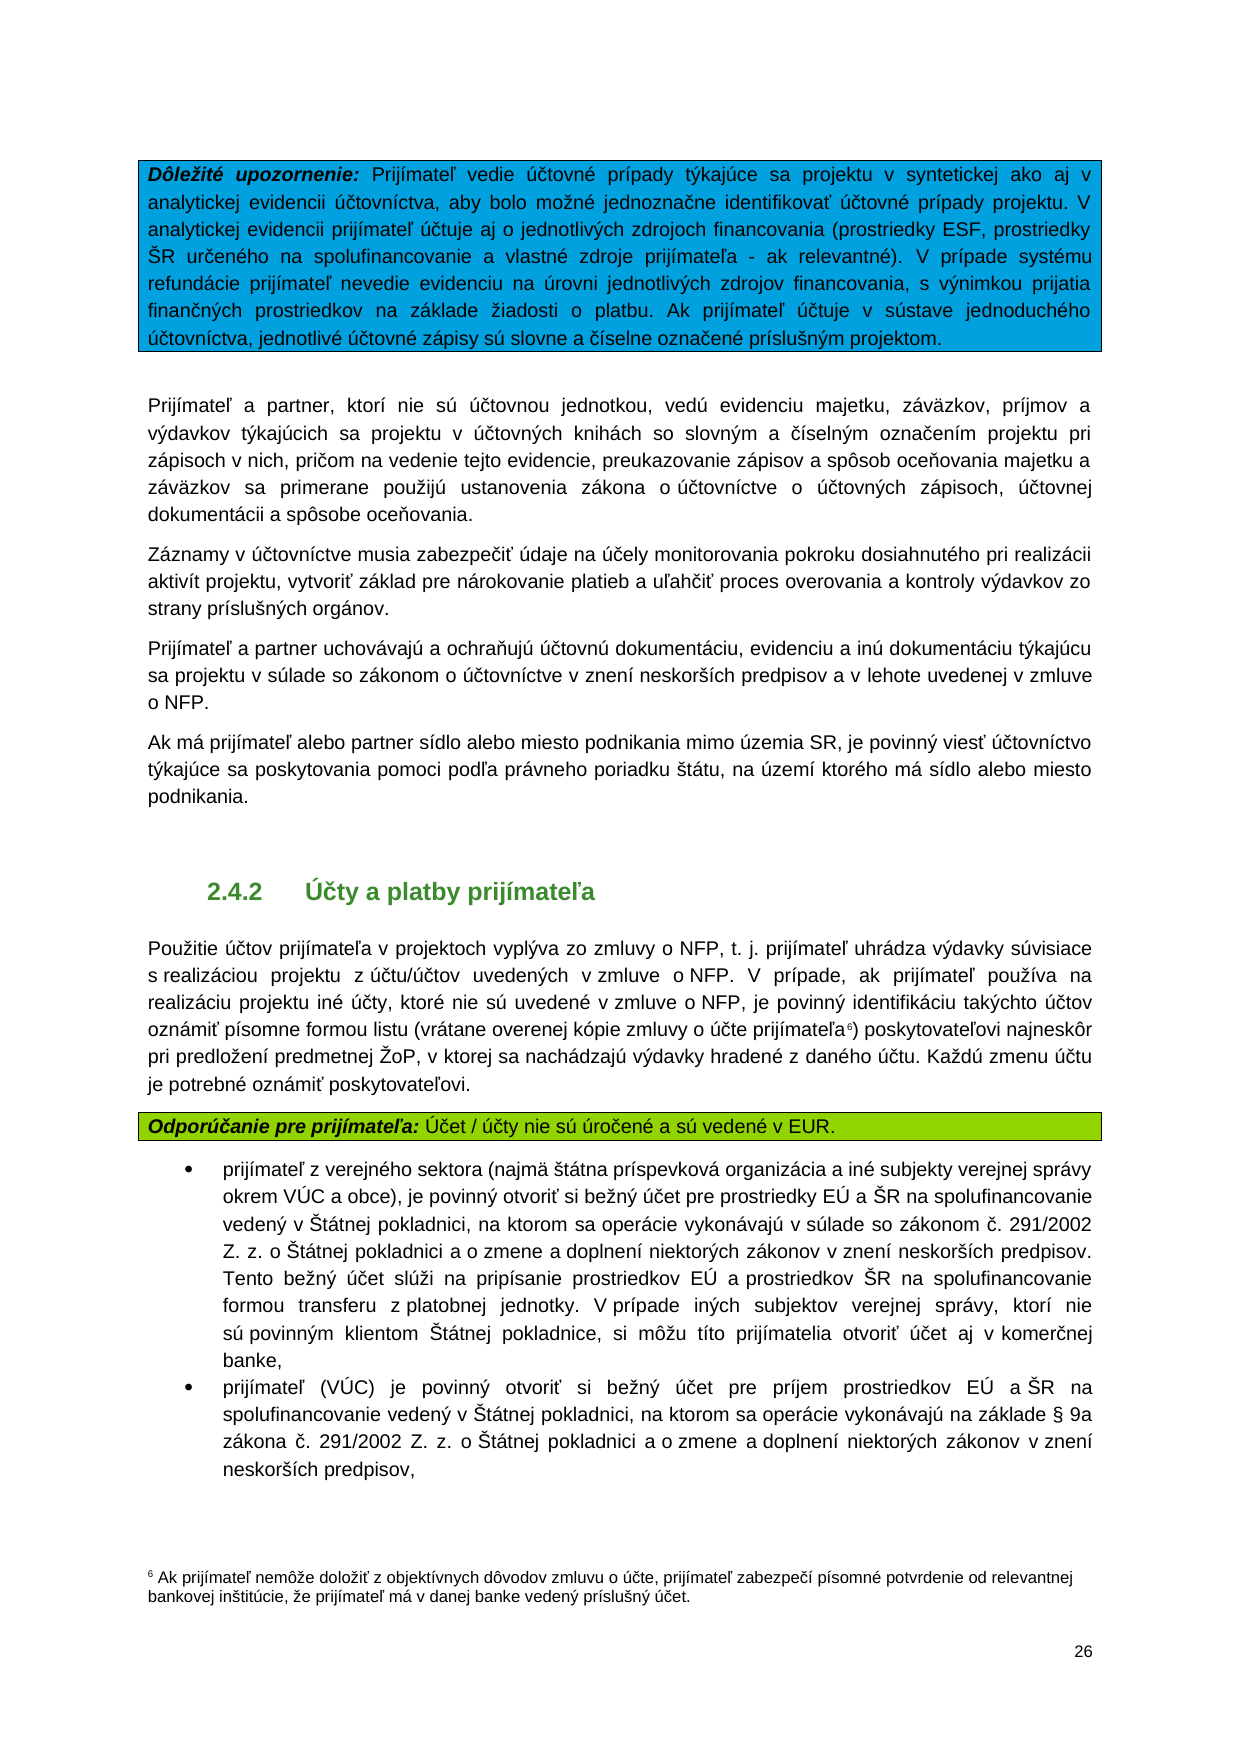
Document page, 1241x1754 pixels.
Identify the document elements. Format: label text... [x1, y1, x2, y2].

list Prijímateľ a partner uchovávajú a ochraňujú účtovnú dokumentáciu, evidenciu a inú dokumentáciu týkajúcu sa projektu v súlade so zákonom o účtovníctve v znení neskorších predpisov a v lehote uvedenej v zmluve o NFP. [148, 637, 1092, 714]
list prijímateľ (VÚC) je povinný otvoriť si bežný účet pre príjem prostriedkov EÚ a ŠR na spolufinancovanie vedený v Štátnej pokladnici, na ktorom sa operácie vykonávajú na základe § 9a zákona č. 291/2002 Z. z. o Štátnej pokladnici a o zmene a doplnení niektorých zákonov v znení neskorších predpisov, [185, 1376, 1092, 1480]
text Prijímateľ a partner, ktorí nie sú účtovnou jednotkou, vedú evidenciu majetku, záväzkov, príjmov a výdavkov týkajúcich sa projektu v účtovných knihách so slovným a číselným označením projektu pri zápisoch v nich, pričom na vedenie tejto evidencie, preukazovanie zápisov a spôsob oceňovania majetku a záväzkov sa primerane použijú ustanovenia zákona o účtovníctve o účtovných zápisoch, účtovnej dokumentácii a spôsobe oceňovania. [148, 394, 1092, 526]
text Použitie účtov prijímateľa v projektoch vyplýva zo zmluvy o NFP, t. j. prijímateľ uhrádza výdavky súvisiace s realizáciou projektu z účtu/účtov uvedených v zmluve o NFP. V prípade, ak prijímateľ používa na realizáciu projektu iné účty, ktoré nie sú uvedené v zmluve o NFP, je povinný identifikáciu takýchto účtov oznámiť písomne formou listu (vrátane overenej kópie zmluvy o účte prijímateľa) poskytovateľovi najneskôr pri predložení predmetnej ŽoP, v ktorej sa nachádzajú výdavky hradené z daného účtu. Každú zmenu účtu je potrebné oznámiť poskytovateľovi. [148, 937, 1092, 1095]
text Dôležité upozornenie: Prijímateľ vedie účtovné prípady týkajúce sa projektu v syntetickej ako aj v analytickej evidencii účtovníctva, aby bolo možné jednoznačne identifikovať účtovné prípady projektu. V analytickej evidencii prijímateľ účtuje aj o jednotlivých zdrojoch financovania (prostriedky ESF, prostriedky ŠR určeného na spolufinancovanie a vlastné zdroje prijímateľa - ak relevantné). V prípade systému refundácie prijímateľ nevedie evidenciu na úrovni jednotlivých zdrojov financovania, s výnimkou prijatia finančných prostriedkov na základe žiadosti o platbu. Ak prijímateľ účtuje v sústave jednoduchého účtovníctva, jednotlivé účtovné zápisy sú slovne a číselne označené príslušným projektom. [139, 161, 1101, 351]
list Záznamy v účtovníctve musia zabezpečiť údaje na účely monitorovania pokroku dosiahnutého pri realizácii aktivít projektu, vytvoriť základ pre nárokovanie platieb a uľahčiť proces overovania a kontroly výdavkov zo strany príslušných orgánov. [148, 543, 1092, 620]
subtitle Účty a platby prijímateľa [207, 877, 1092, 906]
list prijímateľ z verejného sektora (najmä štátna príspevková organizácia a iné subjekty verejnej správy okrem VÚC a obce), je povinný otvoriť si bežný účet pre prostriedky EÚ a ŠR na spolufinancovanie vedený v Štátnej pokladnici, na ktorom sa operácie vykonávajú v súlade so zákonom č. 291/2002 Z. z. o Štátnej pokladnici a o zmene a doplnení niektorých zákonov v znení neskorších predpisov. Tento bežný účet slúži na pripísanie prostriedkov EÚ a prostriedkov ŠR na spolufinancovanie formou transferu z platobnej jednotky. V prípade iných subjektov verejnej správy, ktorí nie sú povinným klientom Štátnej pokladnice, si môžu títo prijímatelia otvoriť účet aj v komerčnej banke, [185, 1158, 1092, 1371]
text Odporúčanie pre prijímateľa: Účet / účty nie sú úročené a sú vedené v EUR. [139, 1113, 1101, 1140]
text Ak má prijímateľ alebo partner sídlo alebo miesto podnikania mimo územia SR, je povinný viesť účtovníctvo týkajúce sa poskytovania pomoci podľa právneho poriadku štátu, na území ktorého má sídlo alebo miesto podnikania. [148, 731, 1092, 808]
